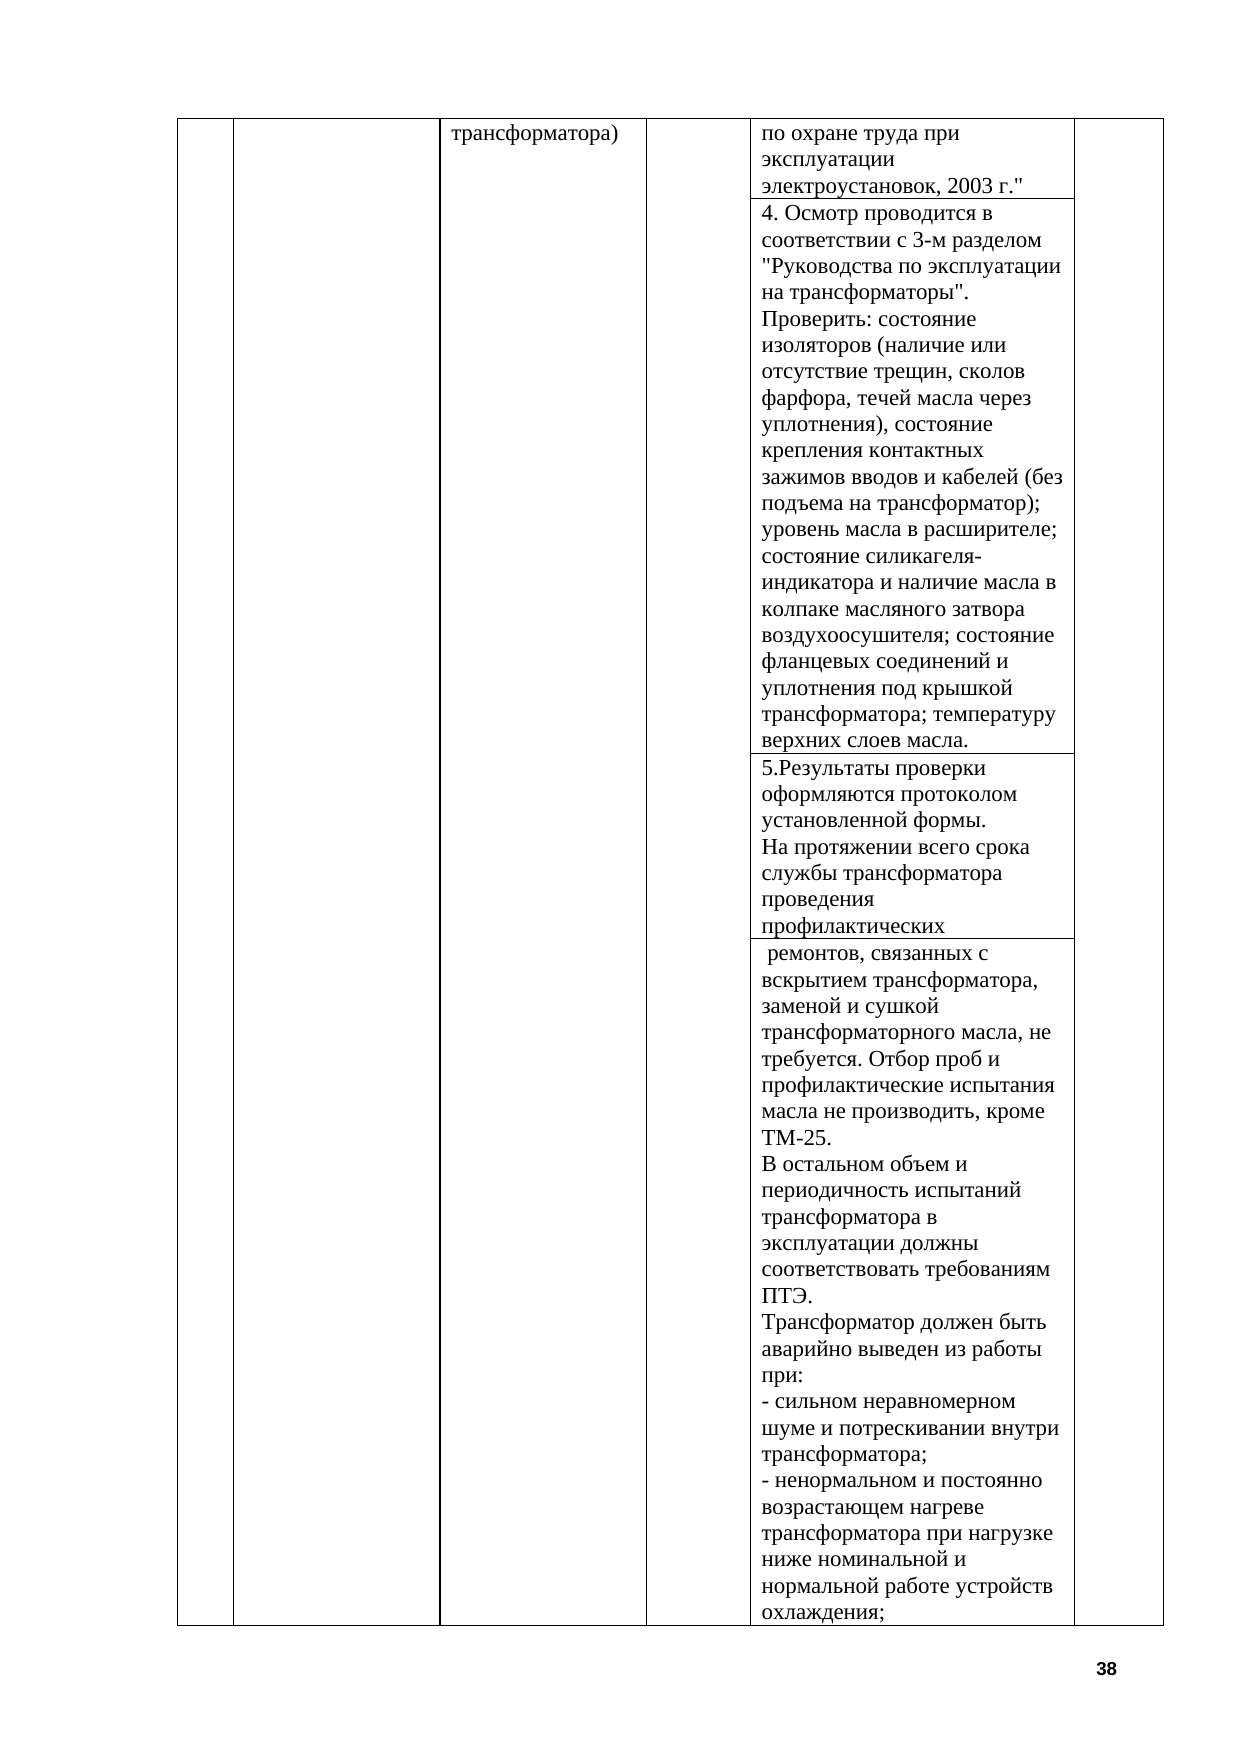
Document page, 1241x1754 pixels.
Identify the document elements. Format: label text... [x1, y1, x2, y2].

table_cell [751, 939, 1074, 1624]
table_cell 5.Результаты проверки оформляются протоколом установленной формы. На протяжении всего срока службы трансформатора проведения профилактических [751, 754, 1074, 938]
table_cell 4. Осмотр проводится в соответствии с 3-м разделом "Руководства по эксплуатации на трансформаторы". Проверить: состояние изоляторов (наличие или отсутствие трещин, сколов фарфора, течей масла через уплотнения), состояние крепления контактных зажимов вводов и кабелей (без подъема на трансформатор); уровень масла в расширителе; состояние силикагеля-индикатора и наличие масла в колпаке масляного затвора воздухоосушителя; состояние фланцевых соединений и уплотнения под крышкой трансформатора; температуру верхних слоев масла. [751, 199, 1074, 753]
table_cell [751, 119, 1074, 198]
